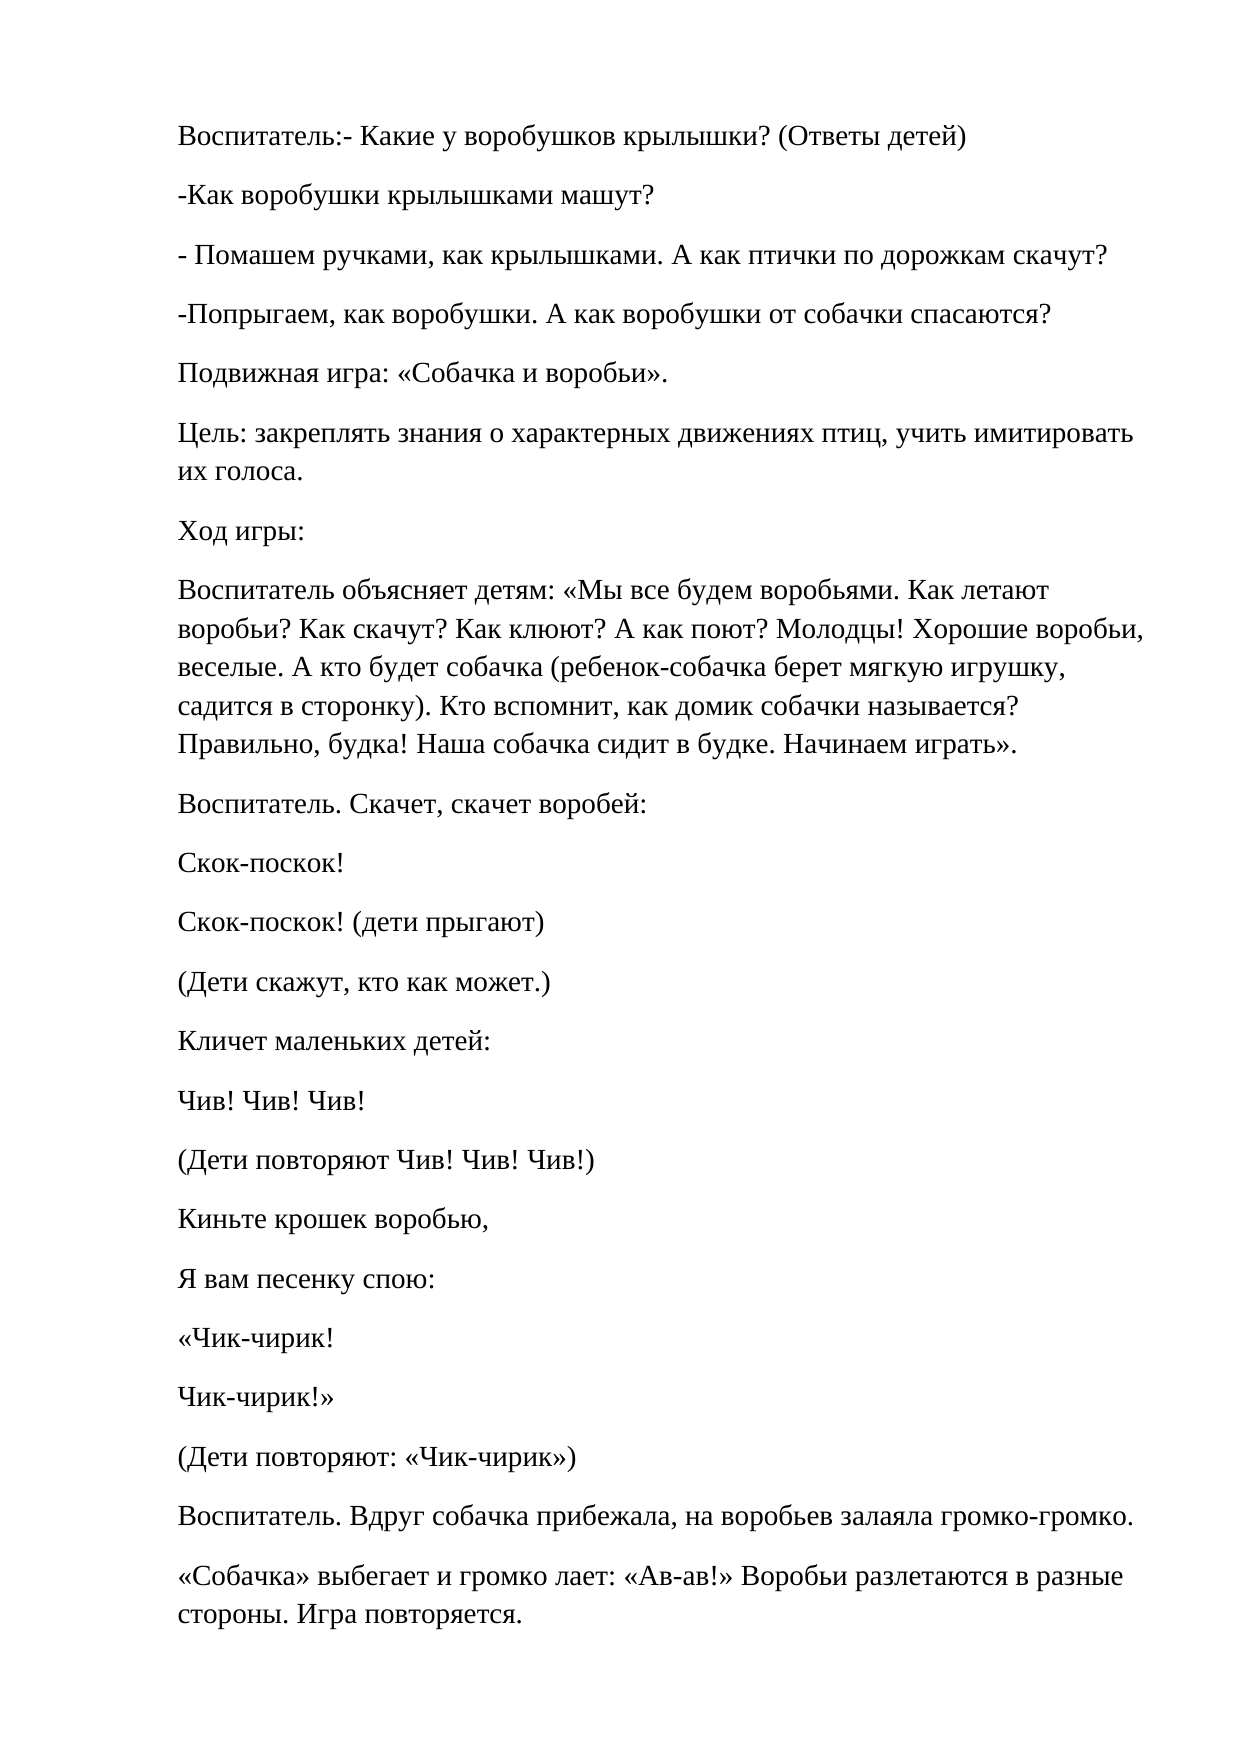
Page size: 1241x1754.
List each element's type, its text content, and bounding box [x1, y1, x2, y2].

text Воспитатель. Вдруг собачка прибежала, на воробьев залаяла громко-громко. [177, 1498, 1152, 1532]
text «Чик-чирик! [177, 1320, 1152, 1354]
text Я вам песенку спою: [177, 1261, 1152, 1294]
text Скок-поскок! (дети прыгают) [177, 904, 1152, 938]
text - Помашем ручками, как крылышками. А как птички по дорожкам скачут? [177, 237, 1152, 270]
text Чив! Чив! Чив! [177, 1083, 1152, 1116]
text Воспитатель объясняет детям: «Мы все будем воробьями. Как летают воробьи? Как скачут? Как клюют? А как поют? Молодцы! Хорошие воробьи, веселые. А кто будет собачка (ребенок-собачка берет мягкую игрушку, садится в сторонку). Кто вспомнит, как домик собачки называется? Правильно, будка! Наша собачка сидит в будке. Начинаем играть». [177, 572, 1152, 760]
text Цель: закреплять знания о характерных движениях птиц, учить имитировать их голоса. [177, 415, 1152, 487]
text Ход игры: [177, 513, 1152, 546]
text (Дети скажут, кто как может.) [177, 964, 1152, 997]
text Воспитатель. Скачет, скачет воробей: [177, 786, 1152, 819]
text (Дети повторяют Чив! Чив! Чив!) [177, 1142, 1152, 1176]
text (Дети повторяют: «Чик-чирик») [177, 1439, 1152, 1472]
text Чик-чирик!» [177, 1379, 1152, 1413]
text Кличет маленьких детей: [177, 1023, 1152, 1057]
text «Собачка» выбегает и громко лает: «Ав-ав!» Воробьи разлетаются в разные стороны. Игра повторяется. [177, 1558, 1152, 1630]
text -Как воробушки крылышками машут? [177, 177, 1152, 211]
text Воспитатель:- Какие у воробушков крылышки? (Ответы детей) [177, 118, 1152, 152]
text Киньте крошек воробью, [177, 1201, 1152, 1235]
text Скок-поскок! [177, 845, 1152, 879]
text Подвижная игра: «Собачка и воробьи». [177, 356, 1152, 389]
text -Попрыгаем, как воробушки. А как воробушки от собачки спасаются? [177, 296, 1152, 330]
